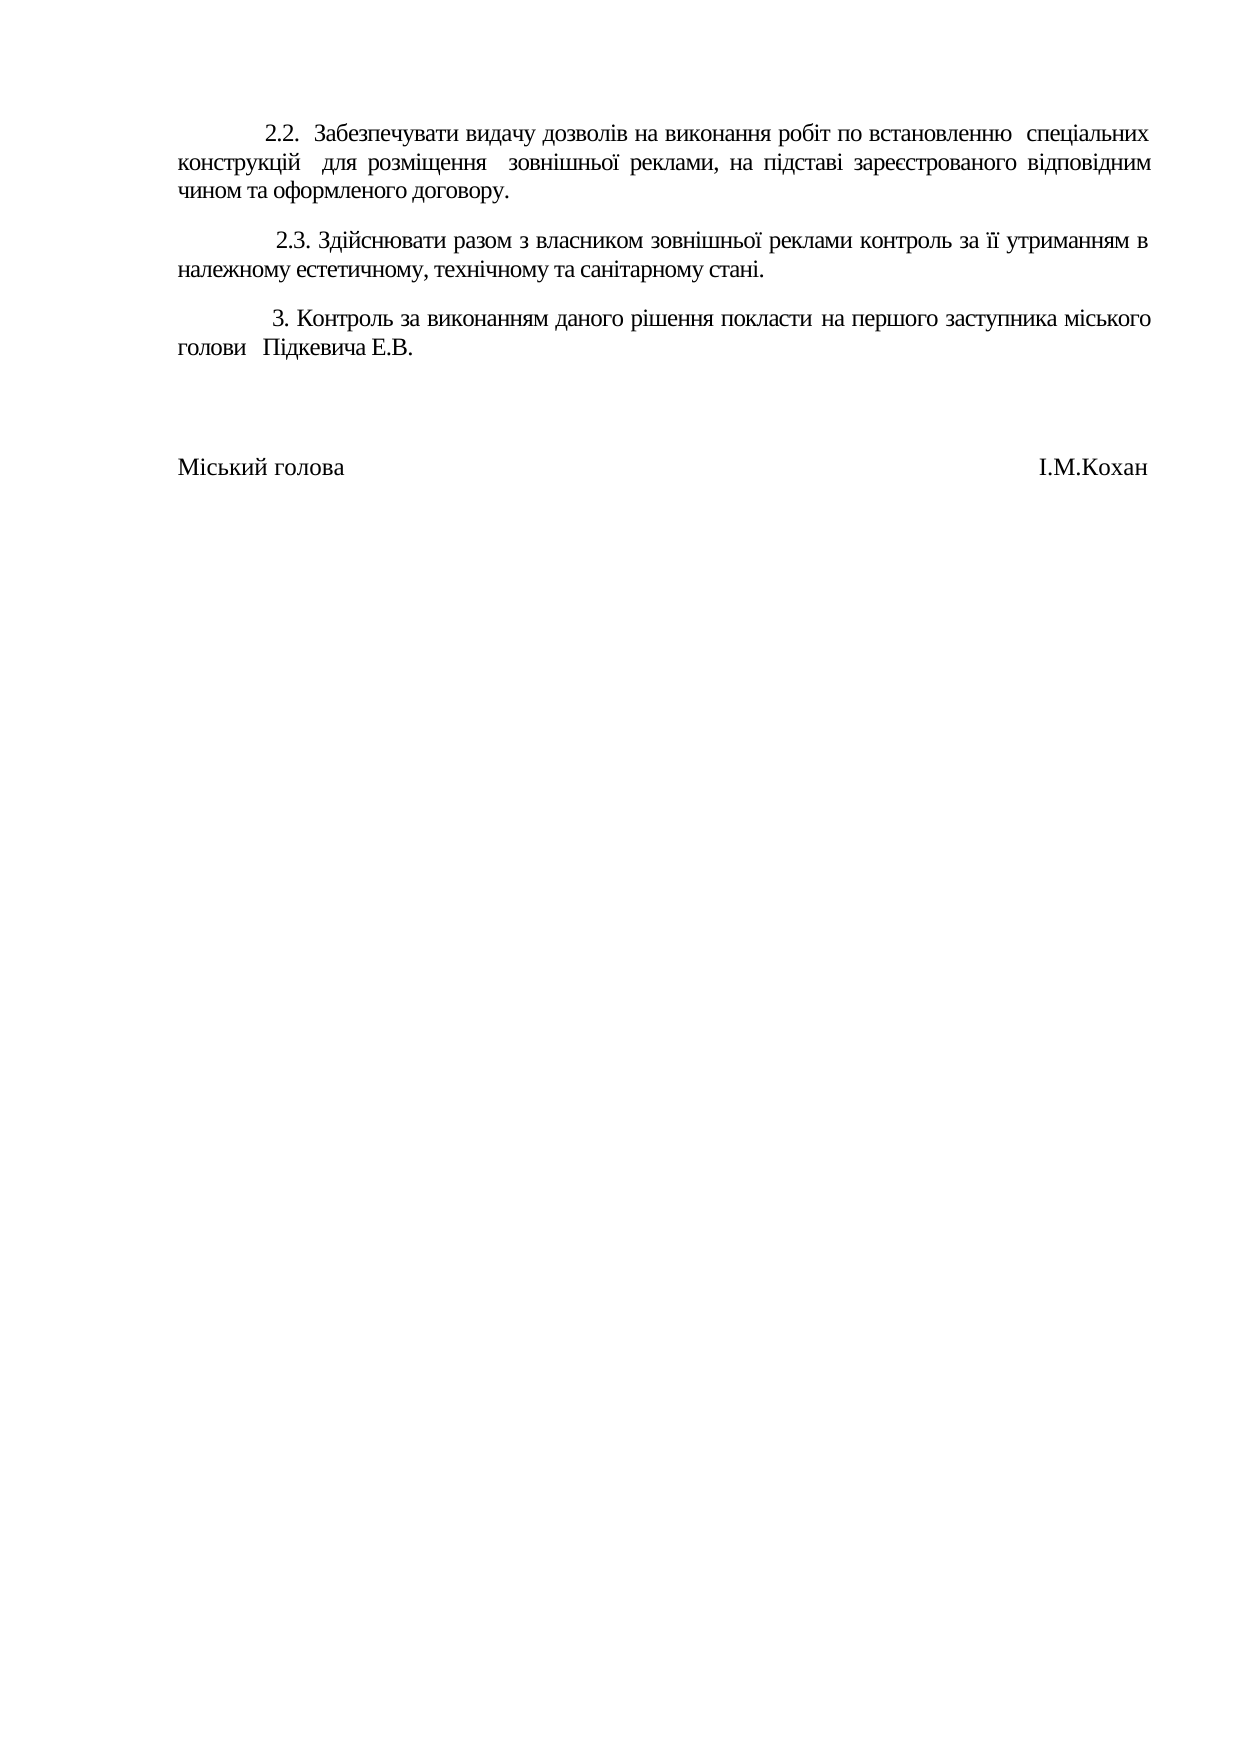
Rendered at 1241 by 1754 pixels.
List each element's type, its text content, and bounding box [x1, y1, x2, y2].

text 3. Контроль за виконанням даного рішення покласти на першого заступника міського голови Підкевича Е.В. [177, 303, 1152, 361]
text 2.3. Здійснювати разом з власником зовнішньої реклами контроль за її утриманням в належному естетичному, технічному та санітарному стані. [177, 225, 1152, 283]
text 2.2. Забезпечувати видачу дозволів на виконання робіт по встановленню спеціальних конструкцій для розміщення зовнішньої реклами, на підставі зареєстрованого відповідним чином та оформленого договору. [177, 118, 1152, 204]
text Міський голова І.М.Кохан [177, 452, 1152, 481]
